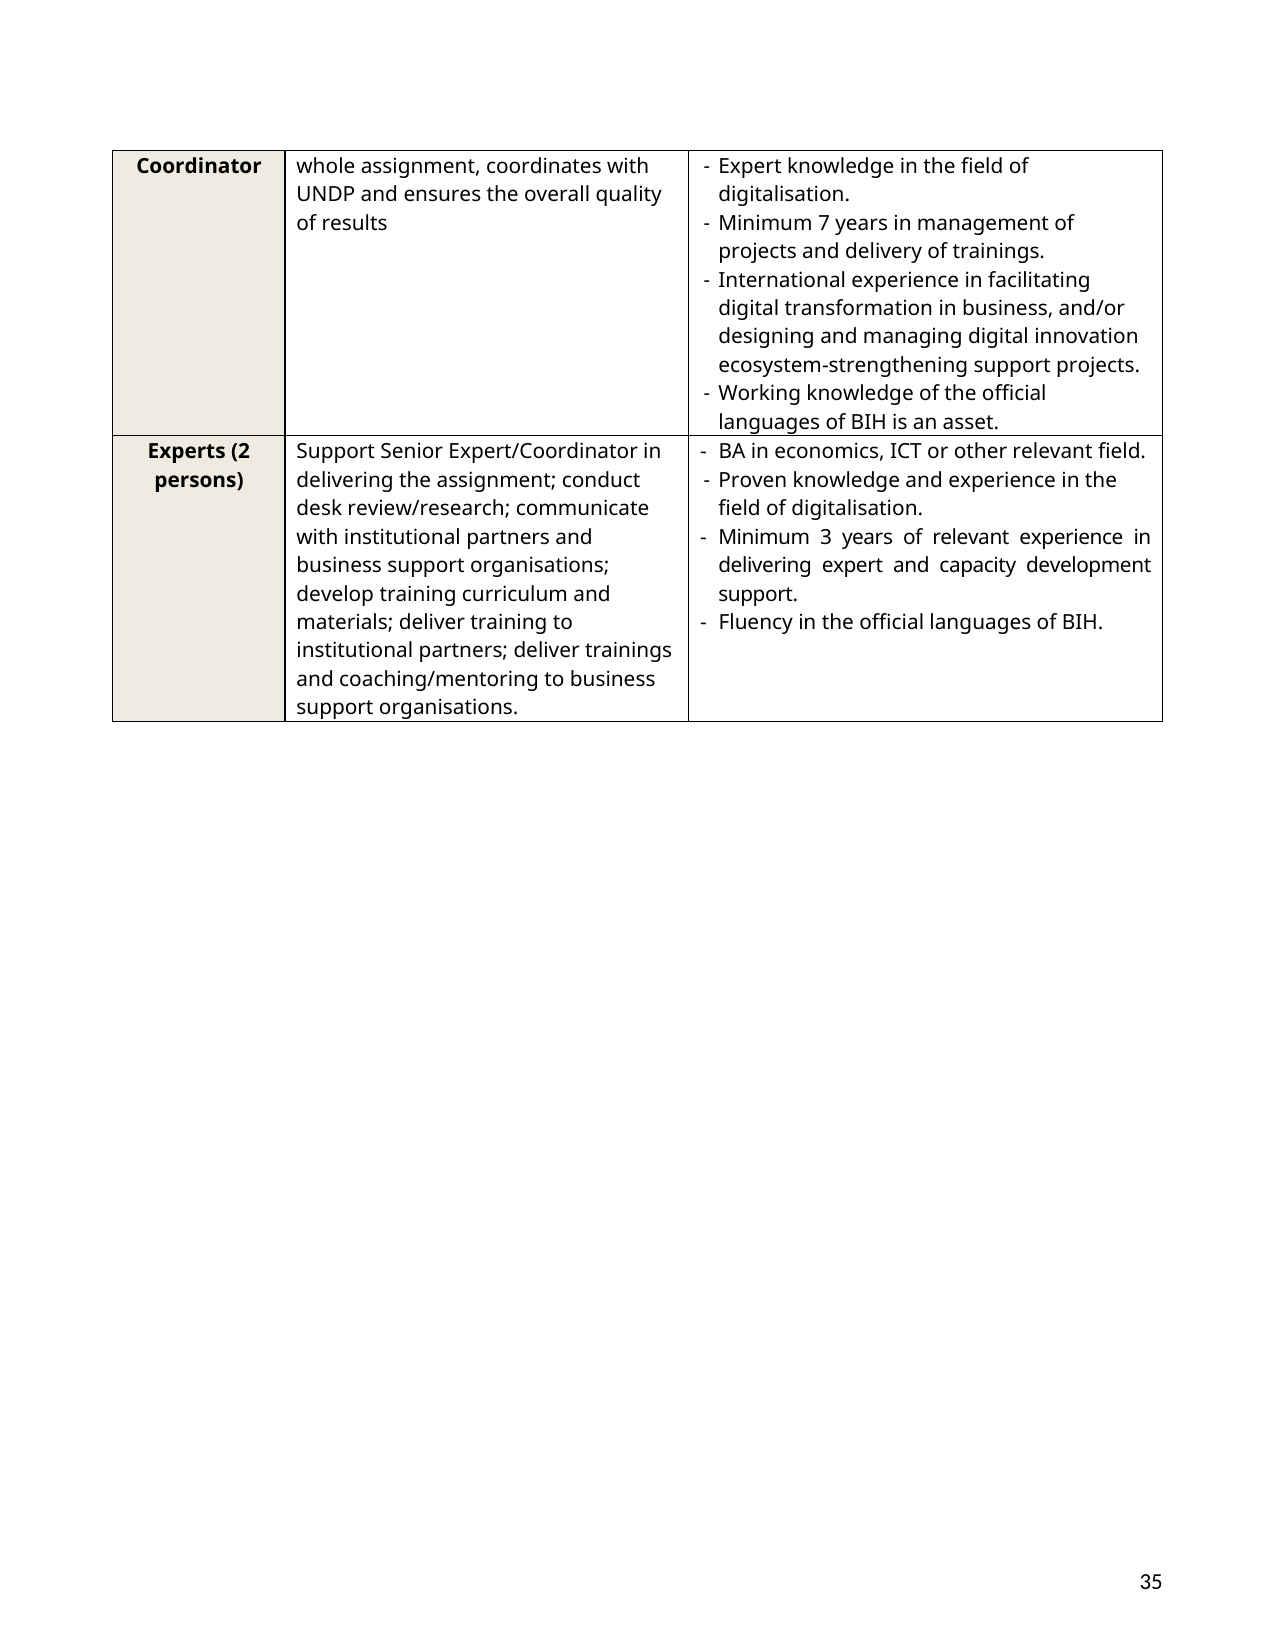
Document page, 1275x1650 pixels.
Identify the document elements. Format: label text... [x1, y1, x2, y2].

table_cell Support Senior Expert/Coordinator in delivering the assignment; conduct desk review/research; communicate with institutional partners and business support organisations; develop training curriculum and materials; deliver training to institutional partners; deliver trainings and coaching/mentoring to business support organisations. [286, 436, 688, 721]
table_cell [689, 151, 1162, 435]
table_cell Experts (2 persons) [113, 436, 284, 721]
table_cell BA in economics, ICT or other relevant field. Proven knowledge and experience in the field of digitalisation. Minimum 3 years of relevant experience in delivering expert and capacity development support. Fluency in the official languages of BIH. [689, 436, 1162, 721]
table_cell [113, 151, 284, 435]
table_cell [286, 151, 688, 435]
